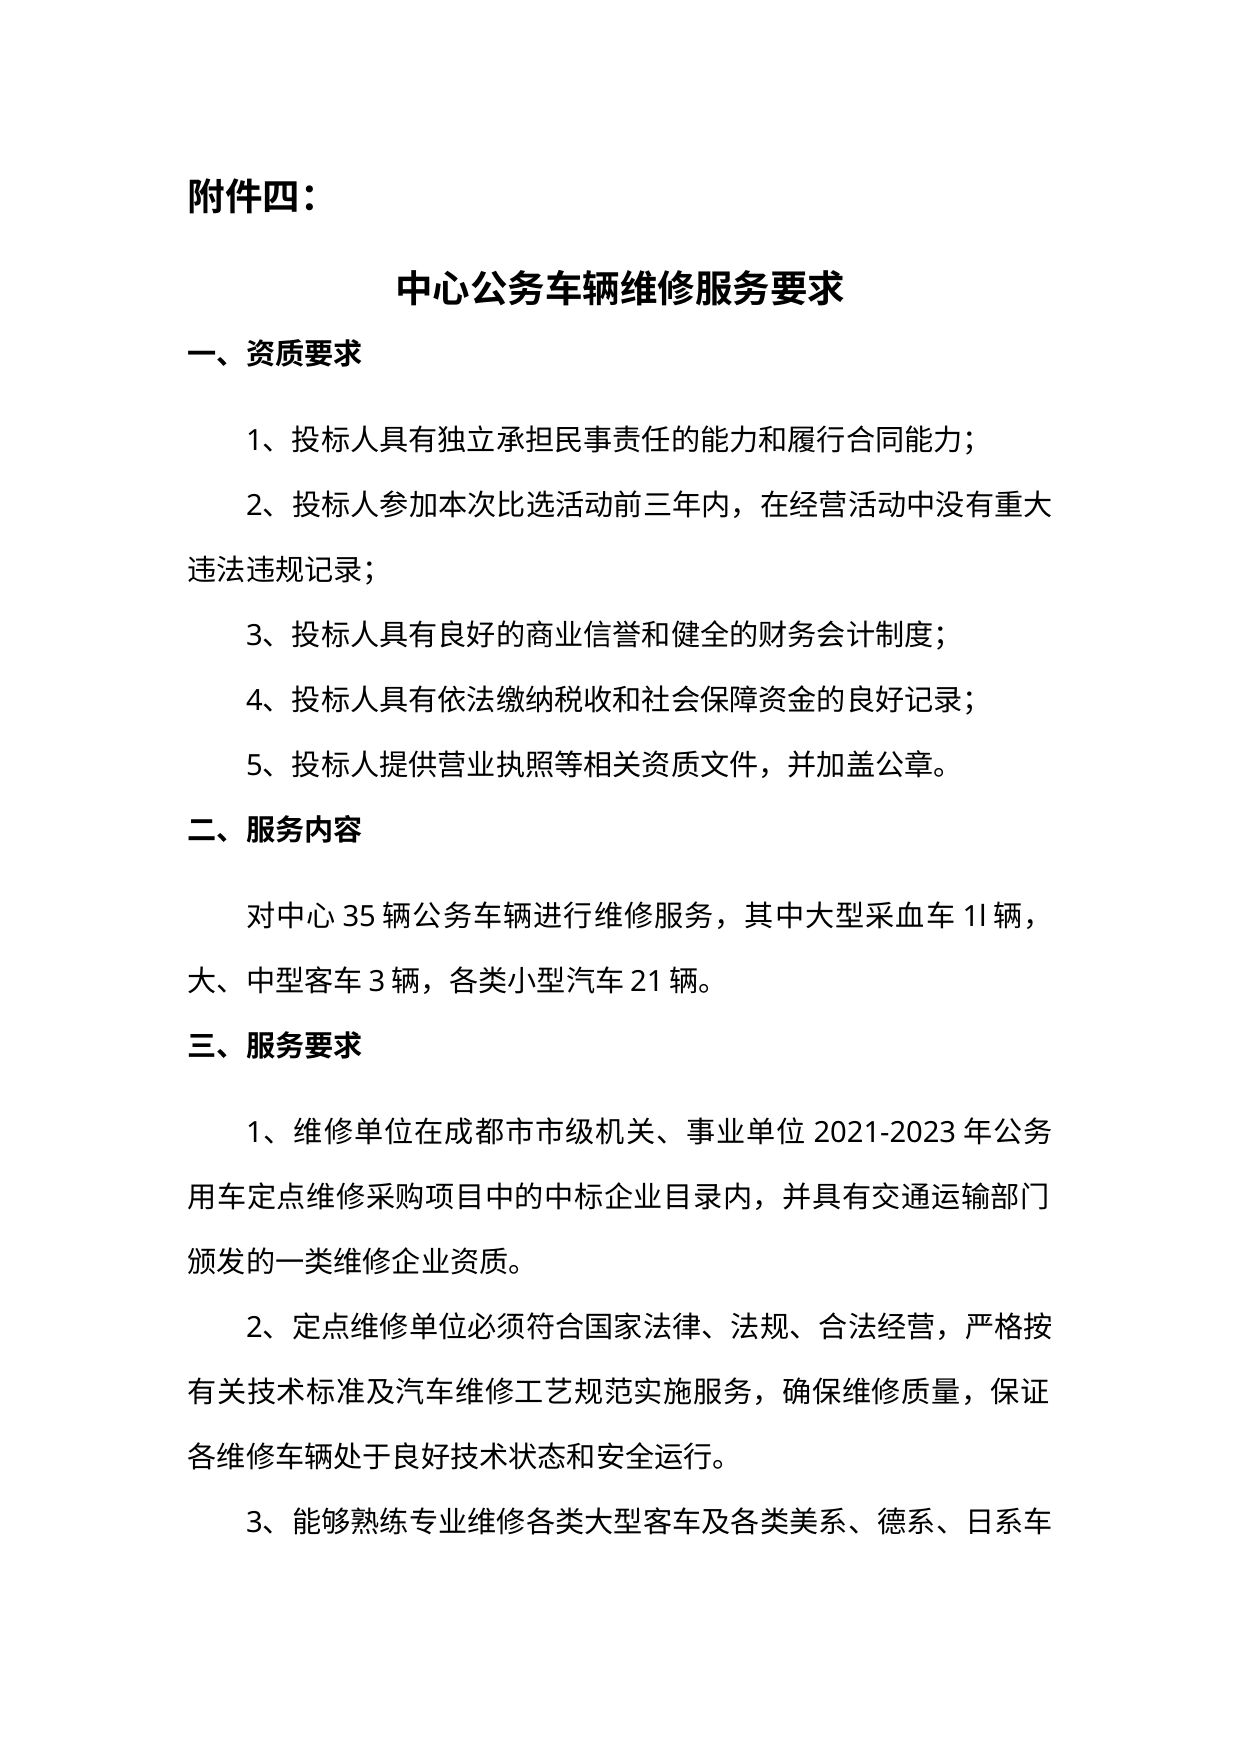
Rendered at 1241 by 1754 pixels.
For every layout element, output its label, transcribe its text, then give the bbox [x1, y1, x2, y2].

text 4、投标人具有依法缴纳税收和社会保障资金的良好记录； [187, 665, 1053, 730]
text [187, 1487, 1053, 1552]
text 1、维修单位在成都市市级机关、事业单位2021-2023年公务用车定点维修采购项目中的中标企业目录内，并具有交通运输部门颁发的一类维修企业资质。 [187, 1097, 1053, 1292]
list 服务内容 [187, 795, 1053, 860]
list 资质要求 [187, 319, 1053, 384]
text 1、投标人具有独立承担民事责任的能力和履行合同能力； [187, 405, 1053, 470]
text 中心公务车辆维修服务要求 [187, 254, 1053, 319]
text 2、定点维修单位必须符合国家法律、法规、合法经营，严格按有关技术标准及汽车维修工艺规范实施服务，确保维修质量，保证各维修车辆处于良好技术状态和安全运行。 [187, 1292, 1053, 1487]
text 对中心35辆公务车辆进行维修服务，其中大型采血车1l辆，大、中型客车3辆，各类小型汽车21辆。 [187, 881, 1053, 1011]
text 附件四： [187, 162, 1053, 227]
text 5、投标人提供营业执照等相关资质文件，并加盖公章。 [187, 730, 1053, 795]
text 2、投标人参加本次比选活动前三年内，在经营活动中没有重大违法违规记录； [187, 470, 1053, 600]
text 3、投标人具有良好的商业信誉和健全的财务会计制度； [187, 600, 1053, 665]
list 服务要求 [187, 1011, 1053, 1076]
